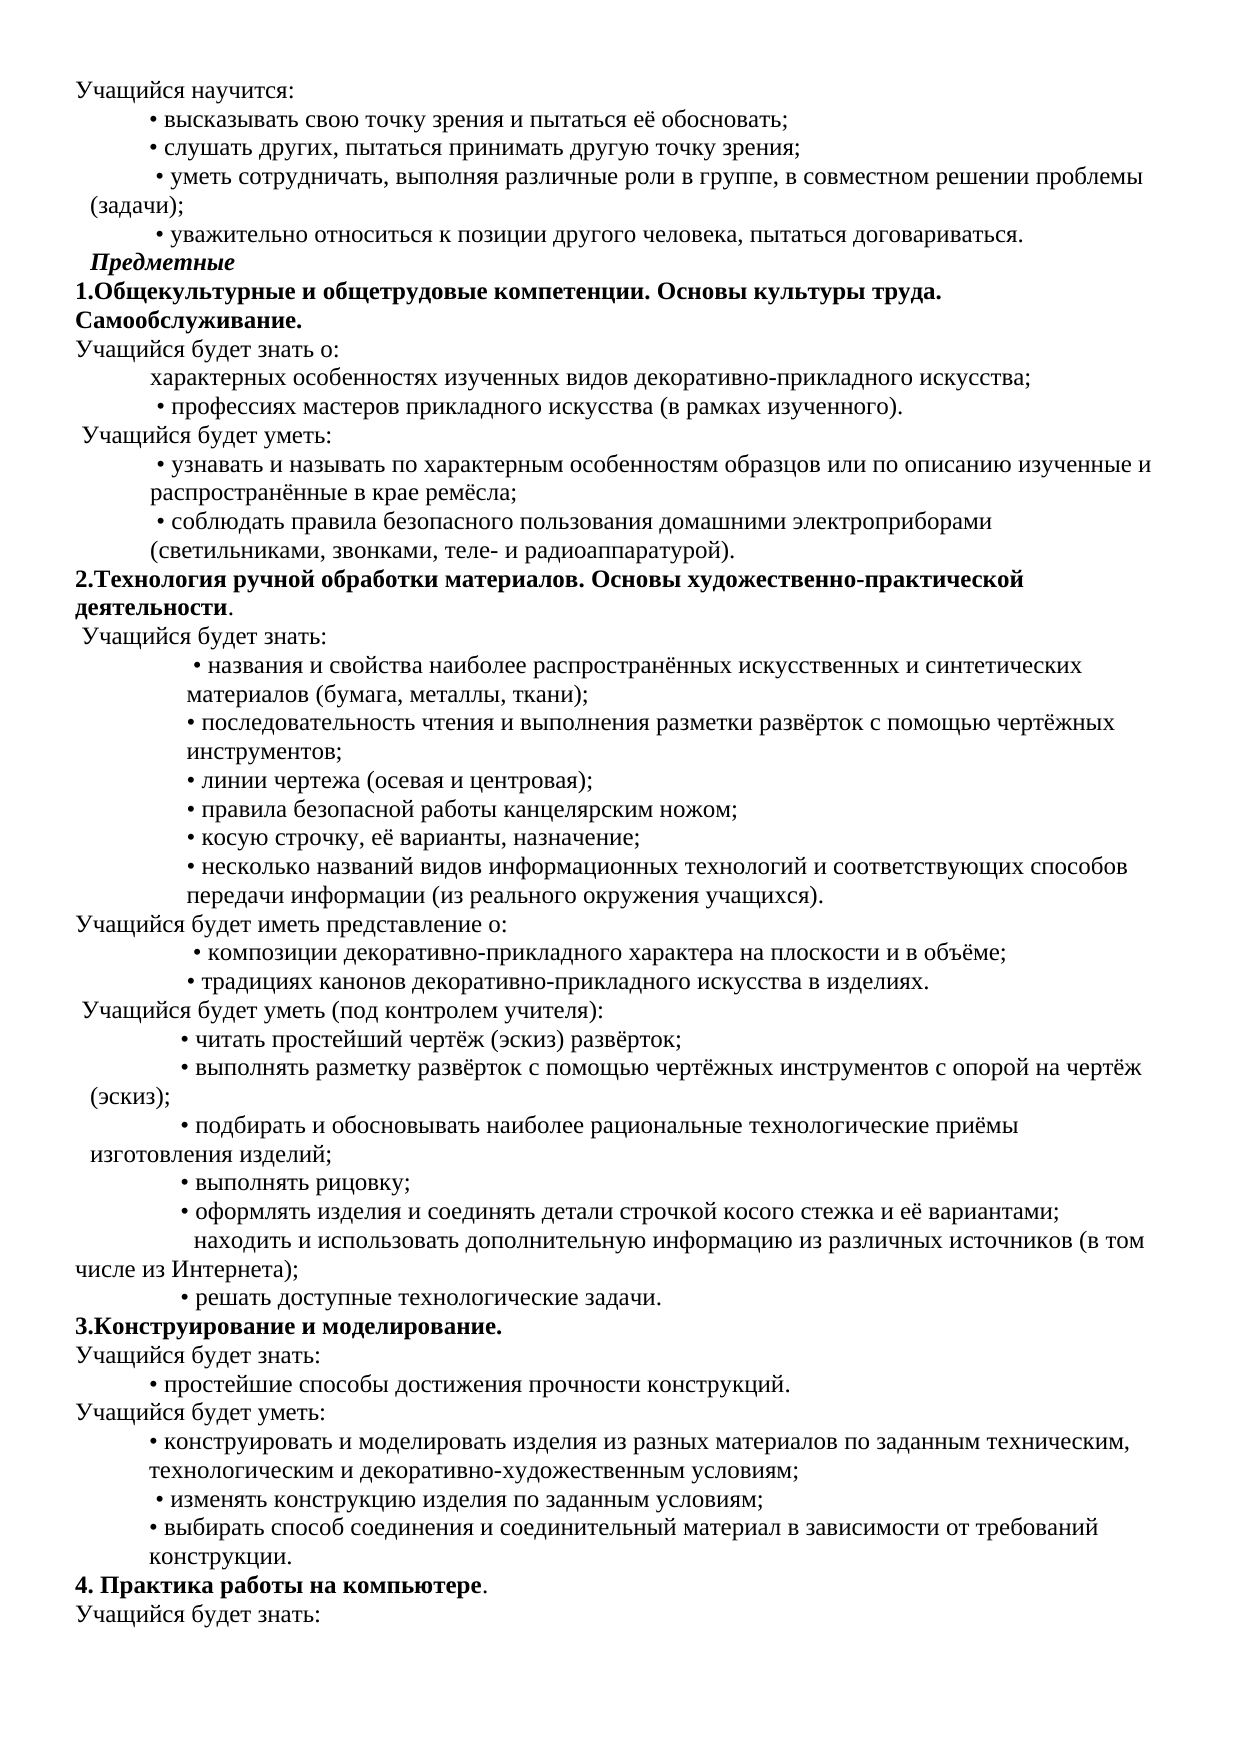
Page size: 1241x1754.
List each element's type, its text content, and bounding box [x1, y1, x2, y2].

list • узнавать и называть по характерным особенностям образцов или по описанию изученные и распространённые в крае ремёсла; [150, 449, 1165, 506]
text • уважительно относиться к позиции другого человека, пытаться договариваться. Предметные [90, 219, 1165, 276]
text 1.Общекультурные и общетрудовые компетенции. Основы культуры труда. Самообслуживание. [75, 276, 1165, 334]
text • слушать других, пытаться принимать другую точку зрения; [90, 132, 1165, 161]
text 4. Практика работы на компьютере. [75, 1570, 1165, 1599]
list • правила безопасной работы канцелярским ножом; [186, 794, 1165, 822]
text • высказывать свою точку зрения и пытаться её обосновать; [90, 104, 1165, 132]
text Учащийся будет знать: [75, 1599, 1165, 1627]
text Учащийся будет знать о: [75, 334, 1165, 362]
text • выполнять рицовку; [90, 1167, 1165, 1196]
text • изменять конструкцию изделия по заданным условиям; [149, 1484, 1165, 1512]
list • линии чертежа (осевая и центровая); [186, 765, 1165, 794]
text • решать доступные технологические задачи. [90, 1282, 1165, 1311]
text • выбирать способ соединения и соединительный материал в зависимости от требований конструкции. [149, 1512, 1165, 1570]
text Учащийся будет уметь (под контролем учителя): [75, 995, 1165, 1024]
list • последовательность чтения и выполнения разметки развёрток с помощью чертёжных инструментов; [186, 707, 1165, 765]
text находить и использовать дополнительную информацию из различных источников (в том числе из Интернета); [75, 1225, 1165, 1282]
text • простейшие способы достижения прочности конструкций. [149, 1369, 1165, 1397]
list • названия и свойства наиболее распространённых искусственных и синтетических материалов (бумага, металлы, ткани); [186, 650, 1165, 707]
list • профессиях мастеров прикладного искусства (в рамках изученного). [150, 391, 1165, 420]
text Учащийся будет знать: [75, 621, 1165, 650]
text • конструировать и моделировать изделия из разных материалов по заданным техническим, технологическим и декоративно-художественным условиям; [149, 1426, 1165, 1484]
text 3.Конструирование и моделирование. [75, 1311, 1165, 1340]
text • подбирать и обосновывать наиболее рациональные технологические приёмы изготовления изделий; [90, 1110, 1165, 1167]
text • оформлять изделия и соединять детали строчкой косого стежка и её вариантами; [90, 1196, 1165, 1225]
list характерных особенностях изученных видов декоративно-прикладного искусства; [150, 362, 1165, 391]
list • соблюдать правила безопасного пользования домашними электроприборами (светильниками, звонками, теле- и радиоаппаратурой). [150, 506, 1165, 564]
text • читать простейший чертёж (эскиз) развёрток; [90, 1024, 1165, 1052]
text Учащийся научится: [75, 75, 1165, 104]
text Учащийся будет иметь представление о: [75, 909, 1165, 937]
list • несколько названий видов информационных технологий и соответствующих способов передачи информации (из реального окружения учащихся). [186, 851, 1165, 909]
text Учащийся будет уметь: [75, 1397, 1165, 1426]
list • композиции декоративно-прикладного характера на плоскости и в объёме; [186, 937, 1165, 966]
text 2.Технология ручной обработки материалов. Основы художественно-практической деятельности. [75, 564, 1165, 621]
list • косую строчку, её варианты, назначение; [186, 822, 1165, 851]
text • выполнять разметку развёрток с помощью чертёжных инструментов с опорой на чертёж (эскиз); [90, 1052, 1165, 1110]
text Учащийся будет знать: [75, 1340, 1165, 1369]
text Учащийся будет уметь: [75, 420, 1165, 449]
text • уметь сотрудничать, выполняя различные роли в группе, в совместном решении проблемы (задачи); [90, 161, 1165, 219]
list • традициях канонов декоративно-прикладного искусства в изделиях. [186, 966, 1165, 995]
